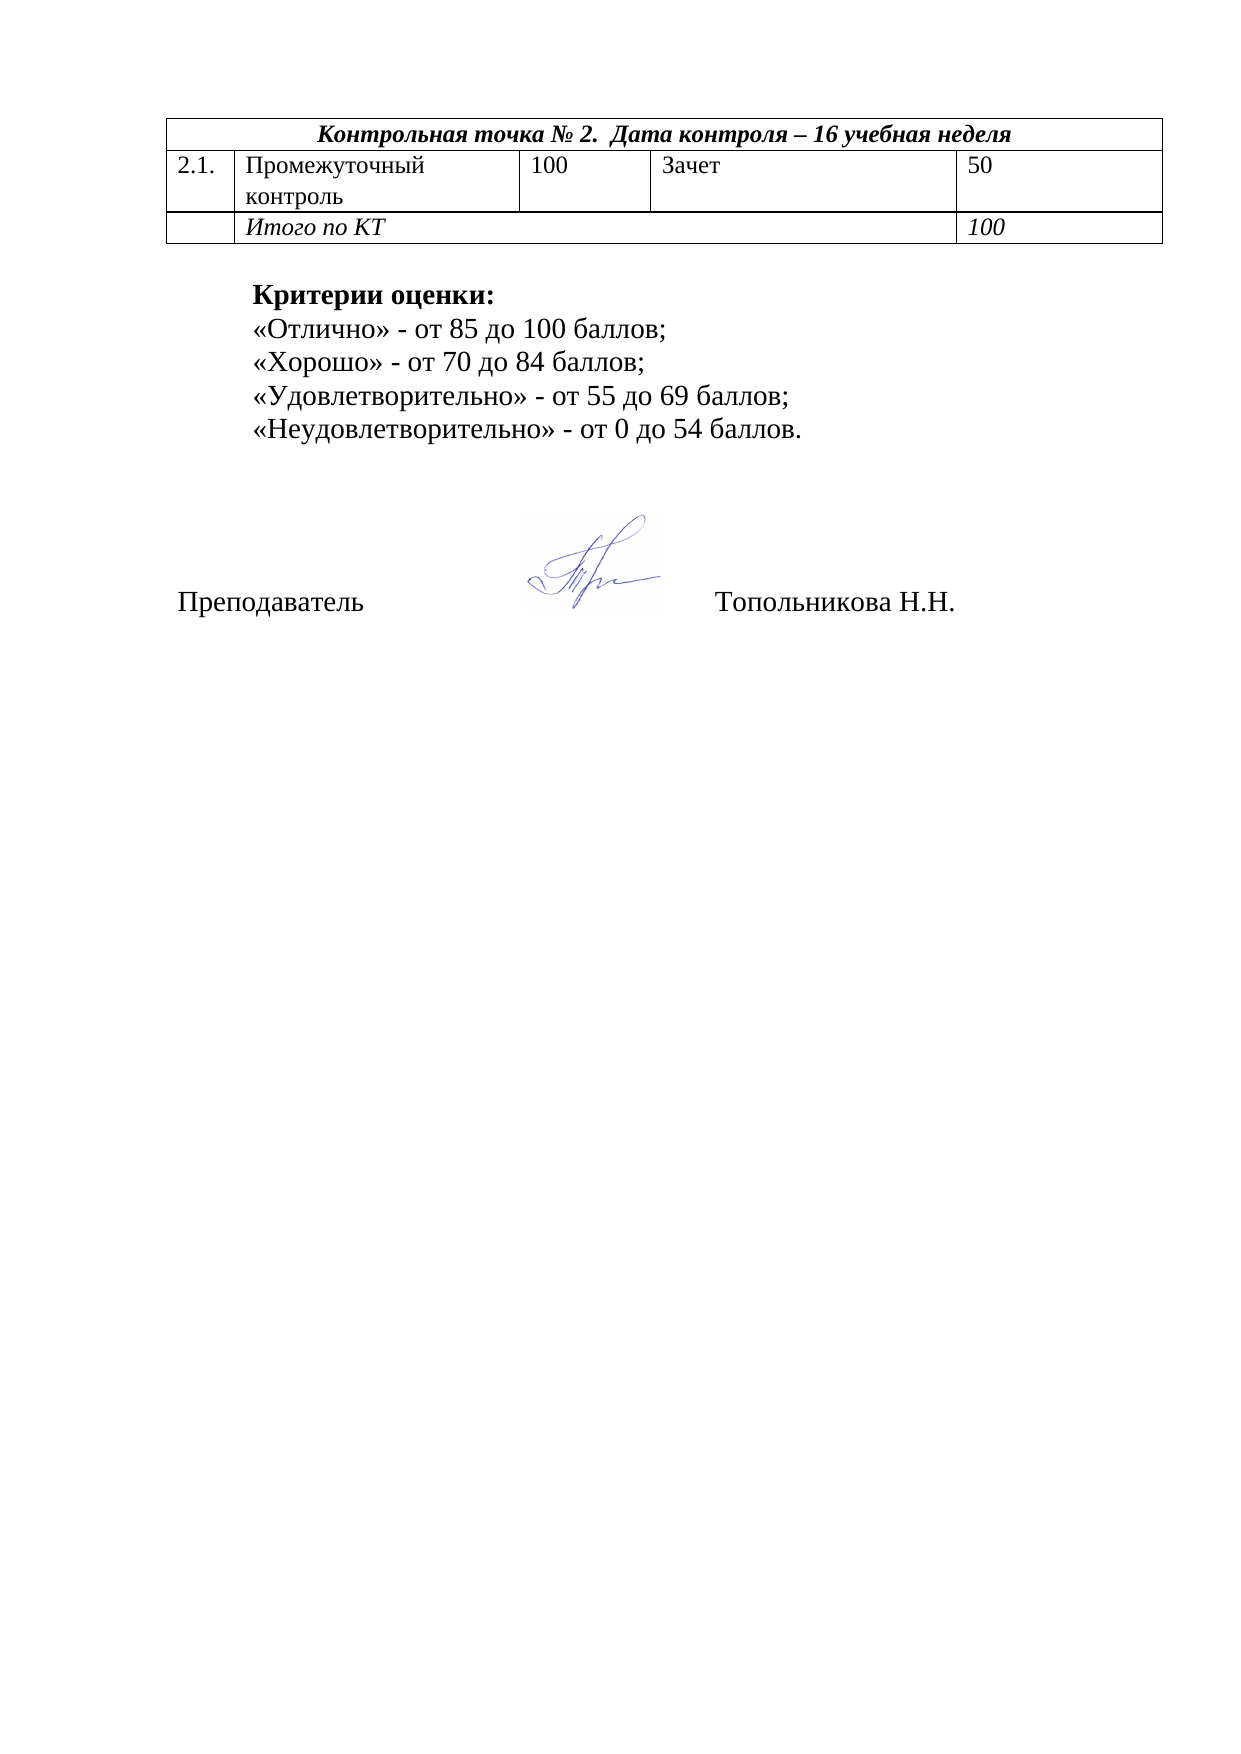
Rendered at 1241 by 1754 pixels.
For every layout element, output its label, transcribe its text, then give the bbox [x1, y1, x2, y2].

table_cell Зачет [651, 151, 956, 211]
picture [524, 512, 664, 612]
table_cell Итого по КТ [235, 213, 956, 243]
text Критерии оценки: [177, 277, 1152, 311]
table_cell Промежуточный контроль [235, 151, 519, 211]
table_cell 100 [520, 151, 650, 211]
text «Хорошо» - от 70 до 84 баллов; [177, 344, 1152, 378]
table_cell Контрольная точка № 2. Дата контроля – 16 учебная неделя [167, 119, 1162, 149]
text «Удовлетворительно» - от 55 до 69 баллов; [177, 378, 1152, 412]
text Преподаватель Топольникова Н.Н. [177, 512, 1152, 617]
text «Отлично» - от 85 до 100 баллов; [177, 311, 1152, 344]
table_cell 50 [957, 151, 1162, 211]
table_cell 2.1. [167, 151, 234, 211]
table_cell 100 [957, 213, 1162, 243]
text «Неудовлетворительно» - от 0 до 54 баллов. [177, 412, 1152, 445]
table_cell [167, 213, 234, 243]
